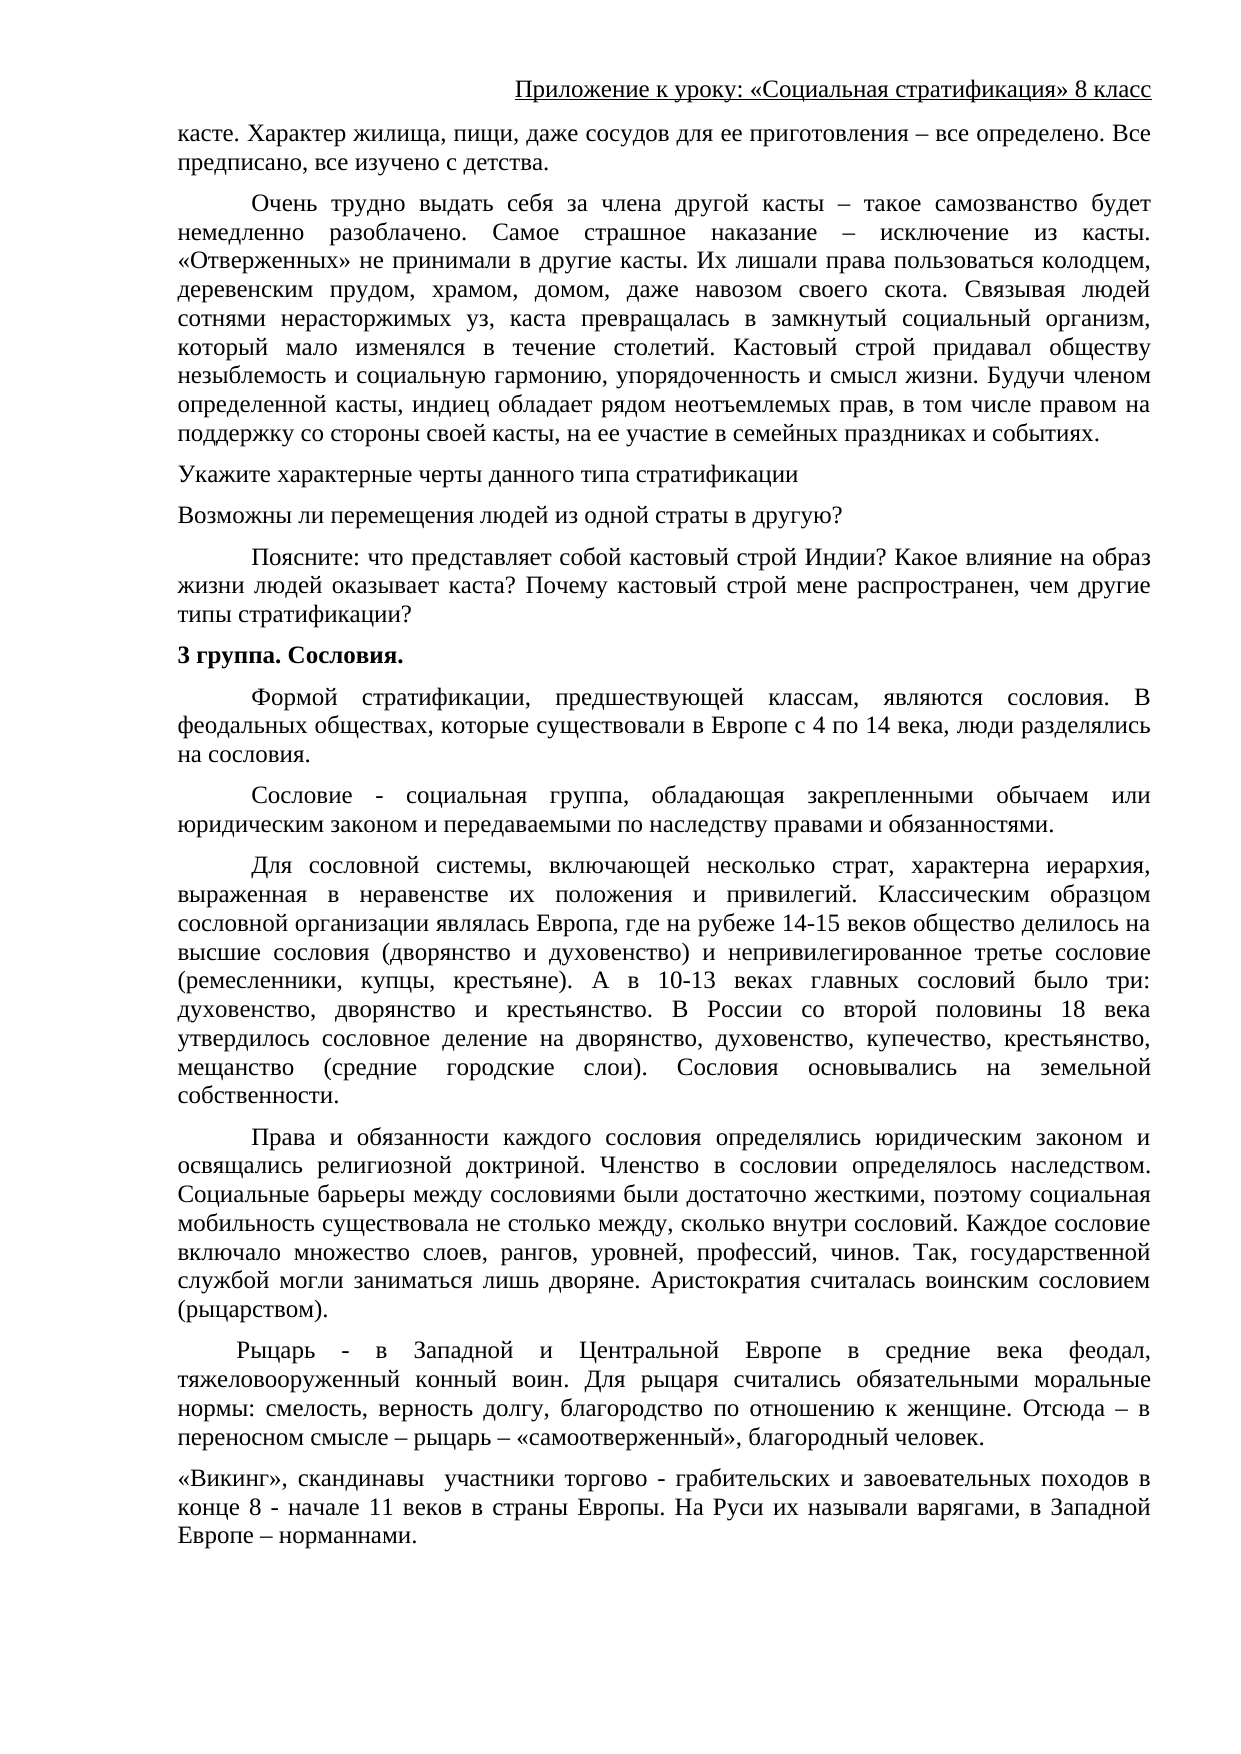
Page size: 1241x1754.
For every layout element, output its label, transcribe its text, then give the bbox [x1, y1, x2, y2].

text Поясните: что представляет собой кастовый строй Индии? Какое влияние на образ жизни людей оказывает каста? Почему кастовый строй мене распространен, чем другие типы стратификации? [177, 542, 1152, 628]
text Укажите характерные черты данного типа стратификации [177, 459, 1152, 488]
text Формой стратификации, предшествующей классам, являются сословия. В феодальных обществах, которые существовали в Европе с 4 по 14 века, люди разделялись на сословия. [177, 682, 1152, 768]
text Рыцарь - в Западной и Центральной Европе в средние века феодал, тяжеловооруженный конный воин. Для рыцаря считались обязательными моральные нормы: смелость, верность долгу, благородство по отношению к женщине. Отсюда – в переносном смысле – рыцарь – «самоотверженный», благородный человек. [177, 1336, 1152, 1451]
text Права и обязанности каждого сословия определялись юридическим законом и освящались религиозной доктриной. Членство в сословии определялось наследством. Социальные барьеры между сословиями были достаточно жесткими, поэтому социальная мобильность существовала не столько между, сколько внутри сословий. Каждое сословие включало множество слоев, рангов, уровней, профессий, чинов. Так, государственной службой могли заниматься лишь дворяне. Аристократия считалась воинским сословием (рыцарством). [177, 1122, 1152, 1323]
text «Викинг», скандинавы участники торгово - грабительских и завоевательных походов в конце 8 - начале 11 веков в страны Европы. На Руси их называли варягами, в Западной Европе – норманнами. [177, 1463, 1152, 1549]
text 3 группа. Сословия. [177, 641, 1152, 669]
text Для сословной системы, включающей несколько страт, характерна иерархия, выраженная в неравенстве их положения и привилегий. Классическим образцом сословной организации являлась Европа, где на рубеже 14-15 веков общество делилось на высшие сословия (дворянство и духовенство) и непривилегированное третье сословие (ремесленники, купцы, крестьяне). А в 10-13 веках главных сословий было три: духовенство, дворянство и крестьянство. В России со второй половины 18 века утвердилось сословное деление на дворянство, духовенство, купечество, крестьянство, мещанство (средние городские слои). Сословия основывались на земельной собственности. [177, 851, 1152, 1109]
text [177, 118, 1152, 176]
text Сословие - социальная группа, обладающая закрепленными обычаем или юридическим законом и передаваемыми по наследству правами и обязанностями. [177, 781, 1152, 838]
text Возможны ли перемещения людей из одной страты в другую? [177, 501, 1152, 529]
text Очень трудно выдать себя за члена другой касты – такое самозванство будет немедленно разоблачено. Самое страшное наказание – исключение из касты. «Отверженных» не принимали в другие касты. Их лишали права пользоваться колодцем, деревенским прудом, храмом, домом, даже навозом своего скота. Связывая людей сотнями нерасторжимых уз, каста превращалась в замкнутый социальный организм, который мало изменялся в течение столетий. Кастовый строй придавал обществу незыблемость и социальную гармонию, упорядоченность и смысл жизни. Будучи членом определенной касты, индиец обладает рядом неотъемлемых прав, в том числе правом на поддержку со стороны своей касты, на ее участие в семейных праздниках и событиях. [177, 188, 1152, 447]
